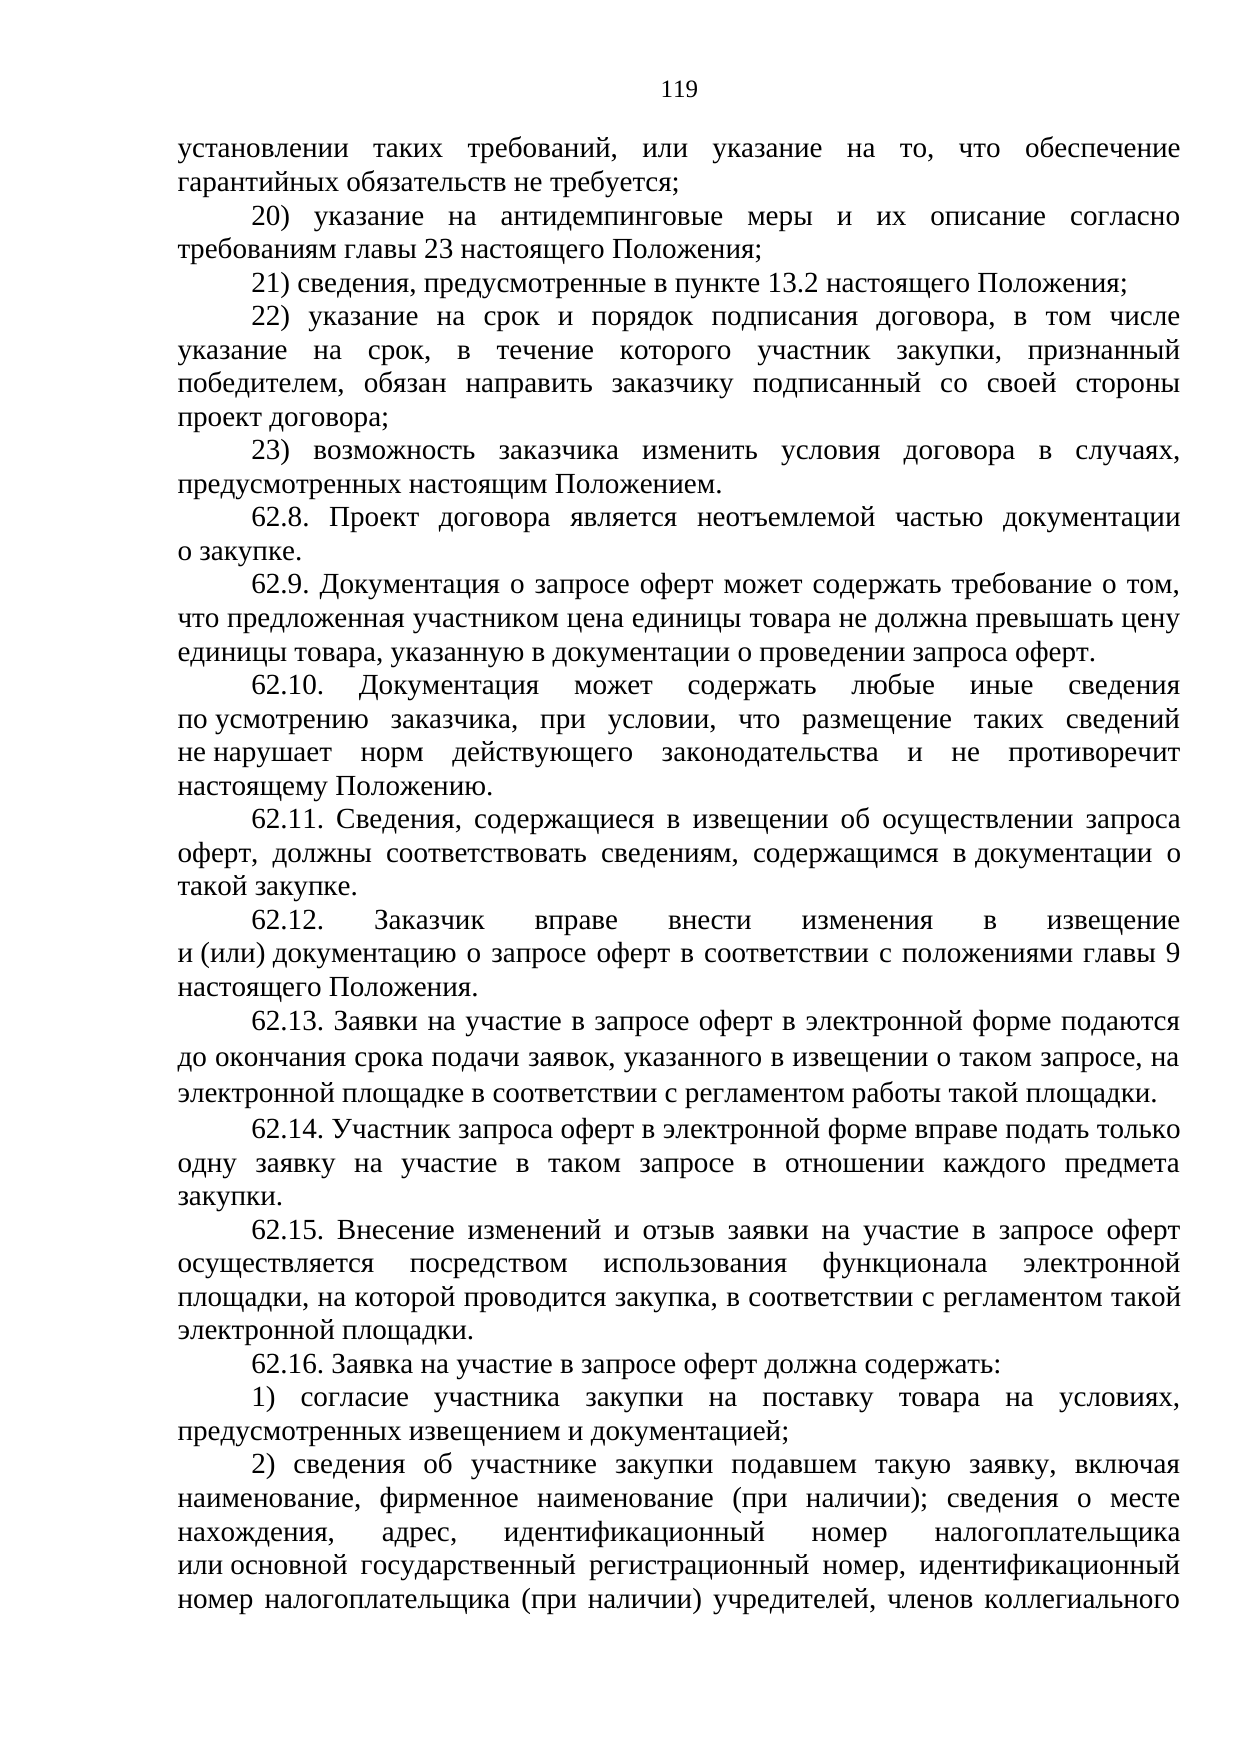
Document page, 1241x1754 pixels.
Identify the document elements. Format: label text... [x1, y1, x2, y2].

text 22) указание на срок и порядок подписания договора, в том числе указание на срок, в течение которого участник закупки, признанный победителем, обязан направить заказчику подписанный со своей стороны проект договора; [177, 298, 1181, 432]
text 62.11. Сведения, содержащиеся в извещении об осуществлении запроса оферт, должны соответствовать сведениям, содержащимся в документации о такой закупке. [177, 801, 1181, 902]
text 62.12. Заказчик вправе внести изменения в извещение и (или) документацию о запросе оферт в соответствии с положениями главы 9 настоящего Положения. [177, 902, 1181, 1003]
text 21) сведения, предусмотренные в пункте 13.2 настоящего Положения; [177, 265, 1181, 298]
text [177, 1447, 1181, 1614]
text 62.10. Документация может содержать любые иные сведения по усмотрению заказчика, при условии, что размещение таких сведений не нарушает норм действующего законодательства и не противоречит настоящему Положению. [177, 667, 1181, 801]
text 23) возможность заказчика изменить условия договора в случаях, предусмотренных настоящим Положением. [177, 432, 1181, 499]
text 20) указание на антидемпинговые меры и их описание согласно требованиям главы 23 настоящего Положения; [177, 198, 1181, 265]
text 62.9. Документация о запросе оферт может содержать требование о том, что предложенная участником цена единицы товара не должна превышать цену единицы товара, указанную в документации о проведении запроса оферт. [177, 567, 1181, 667]
text 1) согласие участника закупки на поставку товара на условиях, предусмотренных извещением и документацией; [177, 1379, 1181, 1447]
text 62.15. Внесение изменений и отзыв заявки на участие в запросе оферт осуществляется посредством использования функционала электронной площадки, на которой проводится закупка, в соответствии с регламентом такой электронной площадки. [177, 1212, 1181, 1346]
text 62.14. Участник запроса оферт в электронной форме вправе подать только одну заявку на участие в таком запросе в отношении каждого предмета закупки. [177, 1111, 1181, 1212]
text 62.8. Проект договора является неотъемлемой частью документации о закупке. [177, 499, 1181, 567]
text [177, 131, 1181, 198]
text 62.16. Заявка на участие в запросе оферт должна содержать: [177, 1346, 1181, 1379]
text 62.13. Заявки на участие в запросе оферт в электронной форме подаются до окончания срока подачи заявок, указанного в извещении о таком запросе, на электронной площадке в соответствии с регламентом работы такой площадки. [177, 1003, 1181, 1108]
